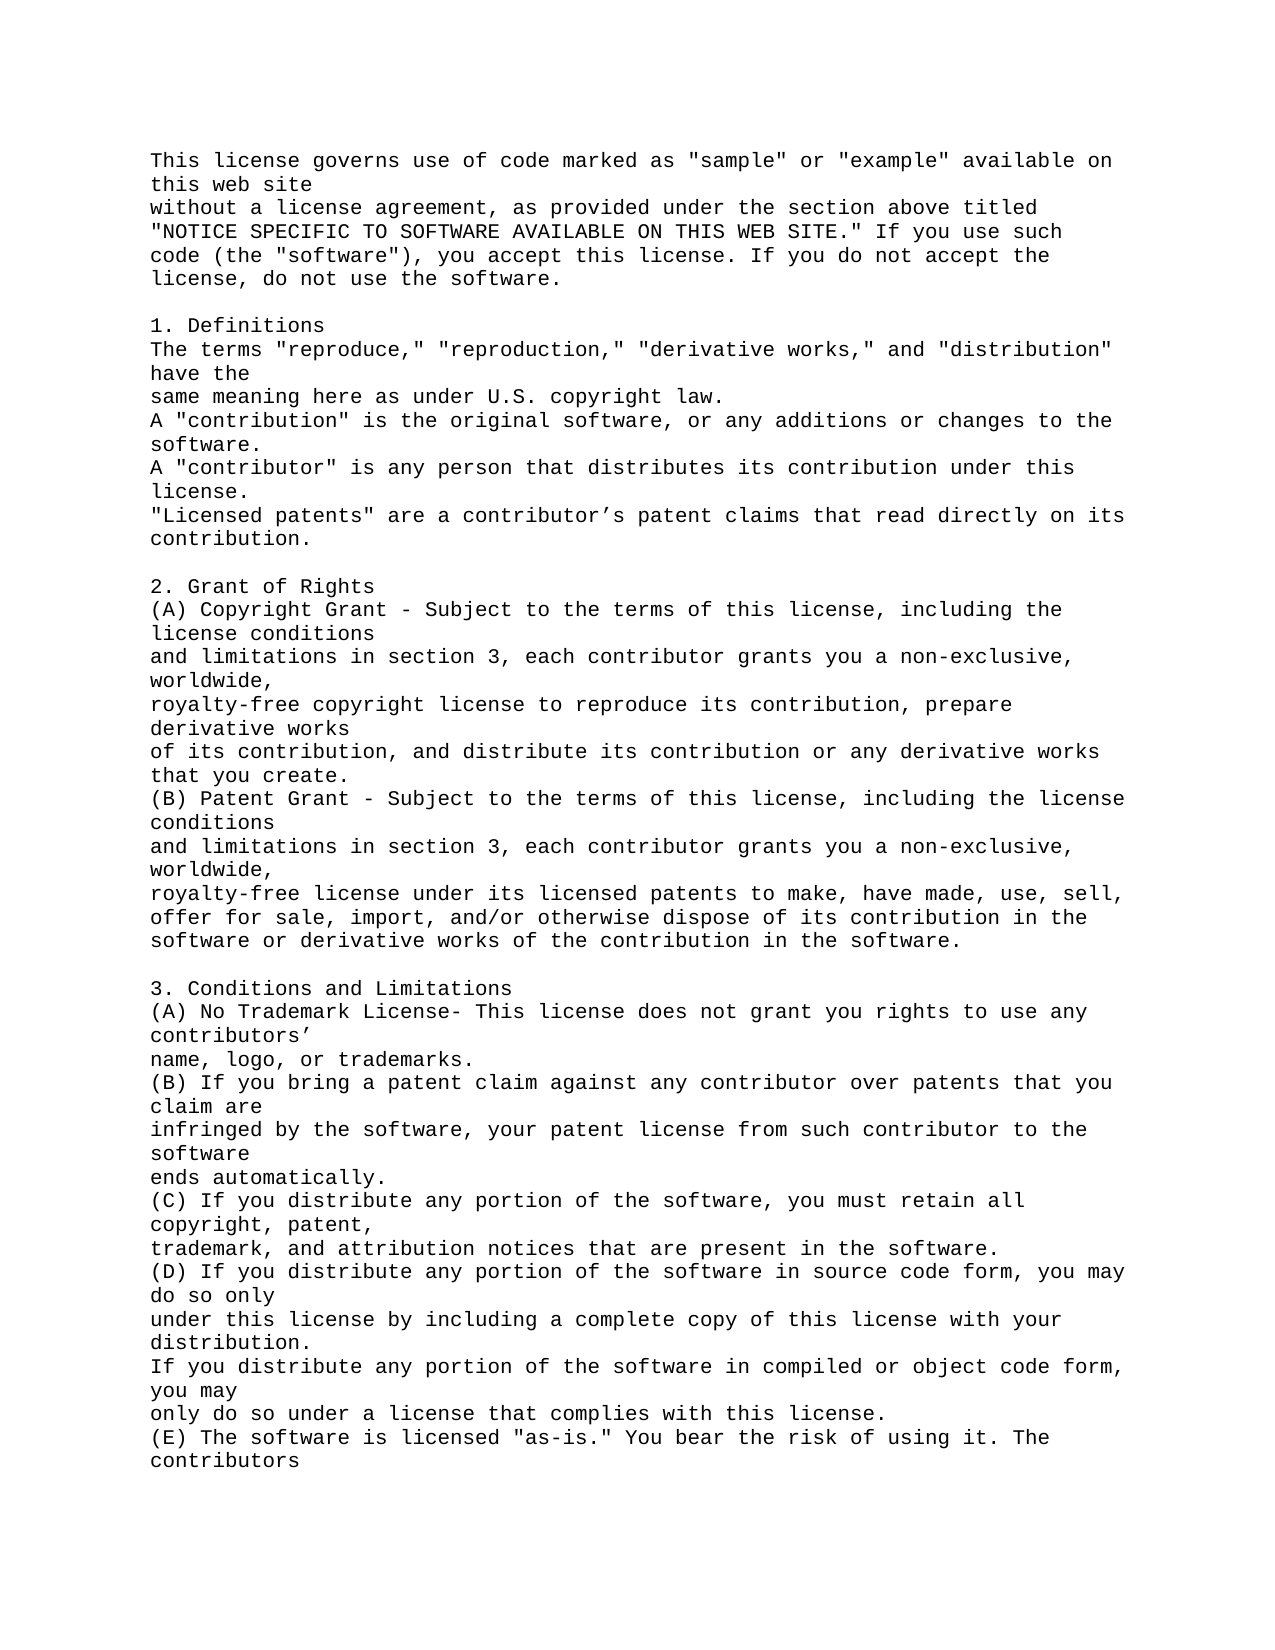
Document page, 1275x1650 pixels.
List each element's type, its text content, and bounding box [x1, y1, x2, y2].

text 3. Conditions and Limitations [150, 978, 1125, 1001]
text infringed by the software, your patent license from such contributor to the software [150, 1119, 1125, 1167]
text of its contribution, and distribute its contribution or any derivative works that you create. [150, 741, 1125, 788]
text (A) Copyright Grant - Subject to the terms of this license, including the license conditions [150, 599, 1125, 647]
text "NOTICE SPECIFIC TO SOFTWARE AVAILABLE ON THIS WEB SITE." If you use such [150, 221, 1125, 244]
text royalty-free copyright license to reproduce its contribution, prepare derivative works [150, 694, 1125, 741]
text code (the "software"), you accept this license. If you do not accept the [150, 244, 1125, 268]
text This license governs use of code marked as "sample" or "example" available on this web site [150, 150, 1125, 197]
text (C) If you distribute any portion of the software, you must retain all copyright, patent, [150, 1190, 1125, 1238]
text (D) If you distribute any portion of the software in source code form, you may do so only [150, 1261, 1125, 1309]
text and limitations in section 3, each contributor grants you a non-exclusive, worldwide, [150, 836, 1125, 883]
text license, do not use the software. [150, 268, 1125, 292]
text A "contribution" is the original software, or any additions or changes to the software. [150, 410, 1125, 457]
text (B) If you bring a patent claim against any contributor over patents that you claim are [150, 1072, 1125, 1119]
text trademark, and attribution notices that are present in the software. [150, 1238, 1125, 1261]
text only do so under a license that complies with this license. [150, 1403, 1125, 1427]
text 1. Definitions [150, 316, 1125, 339]
text A "contributor" is any person that distributes its contribution under this license. [150, 457, 1125, 505]
text royalty-free license under its licensed patents to make, have made, use, sell, [150, 883, 1125, 907]
text name, logo, or trademarks. [150, 1048, 1125, 1072]
text same meaning here as under U.S. copyright law. [150, 386, 1125, 410]
text (E) The software is licensed "as-is." You bear the risk of using it. The contributors [150, 1427, 1125, 1474]
text "Licensed patents" are a contributor’s patent claims that read directly on its contribution. [150, 505, 1125, 552]
text If you distribute any portion of the software in compiled or object code form, you may [150, 1356, 1125, 1403]
text without a license agreement, as provided under the section above titled [150, 197, 1125, 221]
text ends automatically. [150, 1167, 1125, 1190]
text (A) No Trademark License- This license does not grant you rights to use any contributors’ [150, 1001, 1125, 1048]
text 2. Grant of Rights [150, 576, 1125, 599]
text software or derivative works of the contribution in the software. [150, 930, 1125, 954]
text (B) Patent Grant - Subject to the terms of this license, including the license conditions [150, 788, 1125, 836]
text and limitations in section 3, each contributor grants you a non-exclusive, worldwide, [150, 647, 1125, 694]
text under this license by including a complete copy of this license with your distribution. [150, 1309, 1125, 1356]
text offer for sale, import, and/or otherwise dispose of its contribution in the [150, 907, 1125, 930]
text The terms "reproduce," "reproduction," "derivative works," and "distribution" have the [150, 339, 1125, 386]
